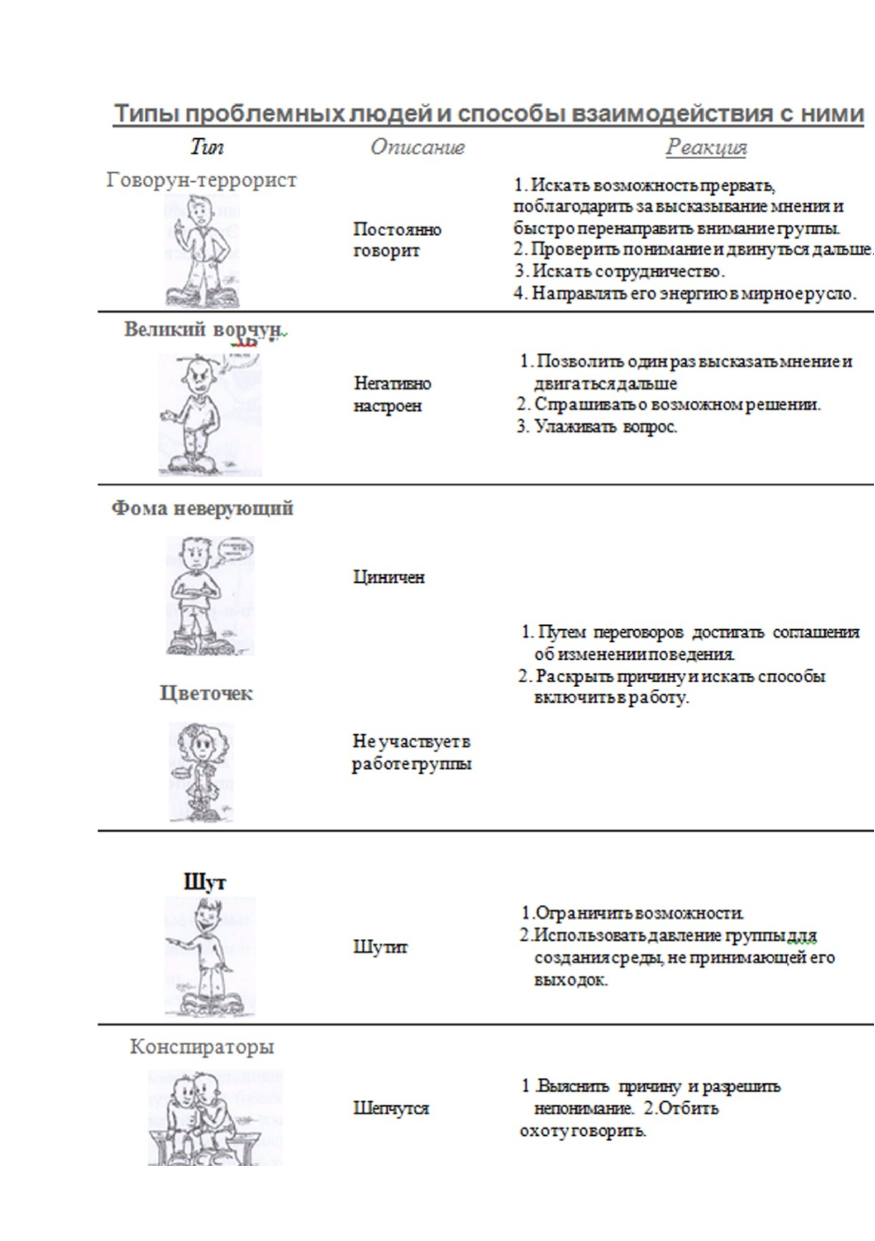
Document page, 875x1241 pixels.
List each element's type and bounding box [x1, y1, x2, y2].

picture [75, 75, 874, 1166]
